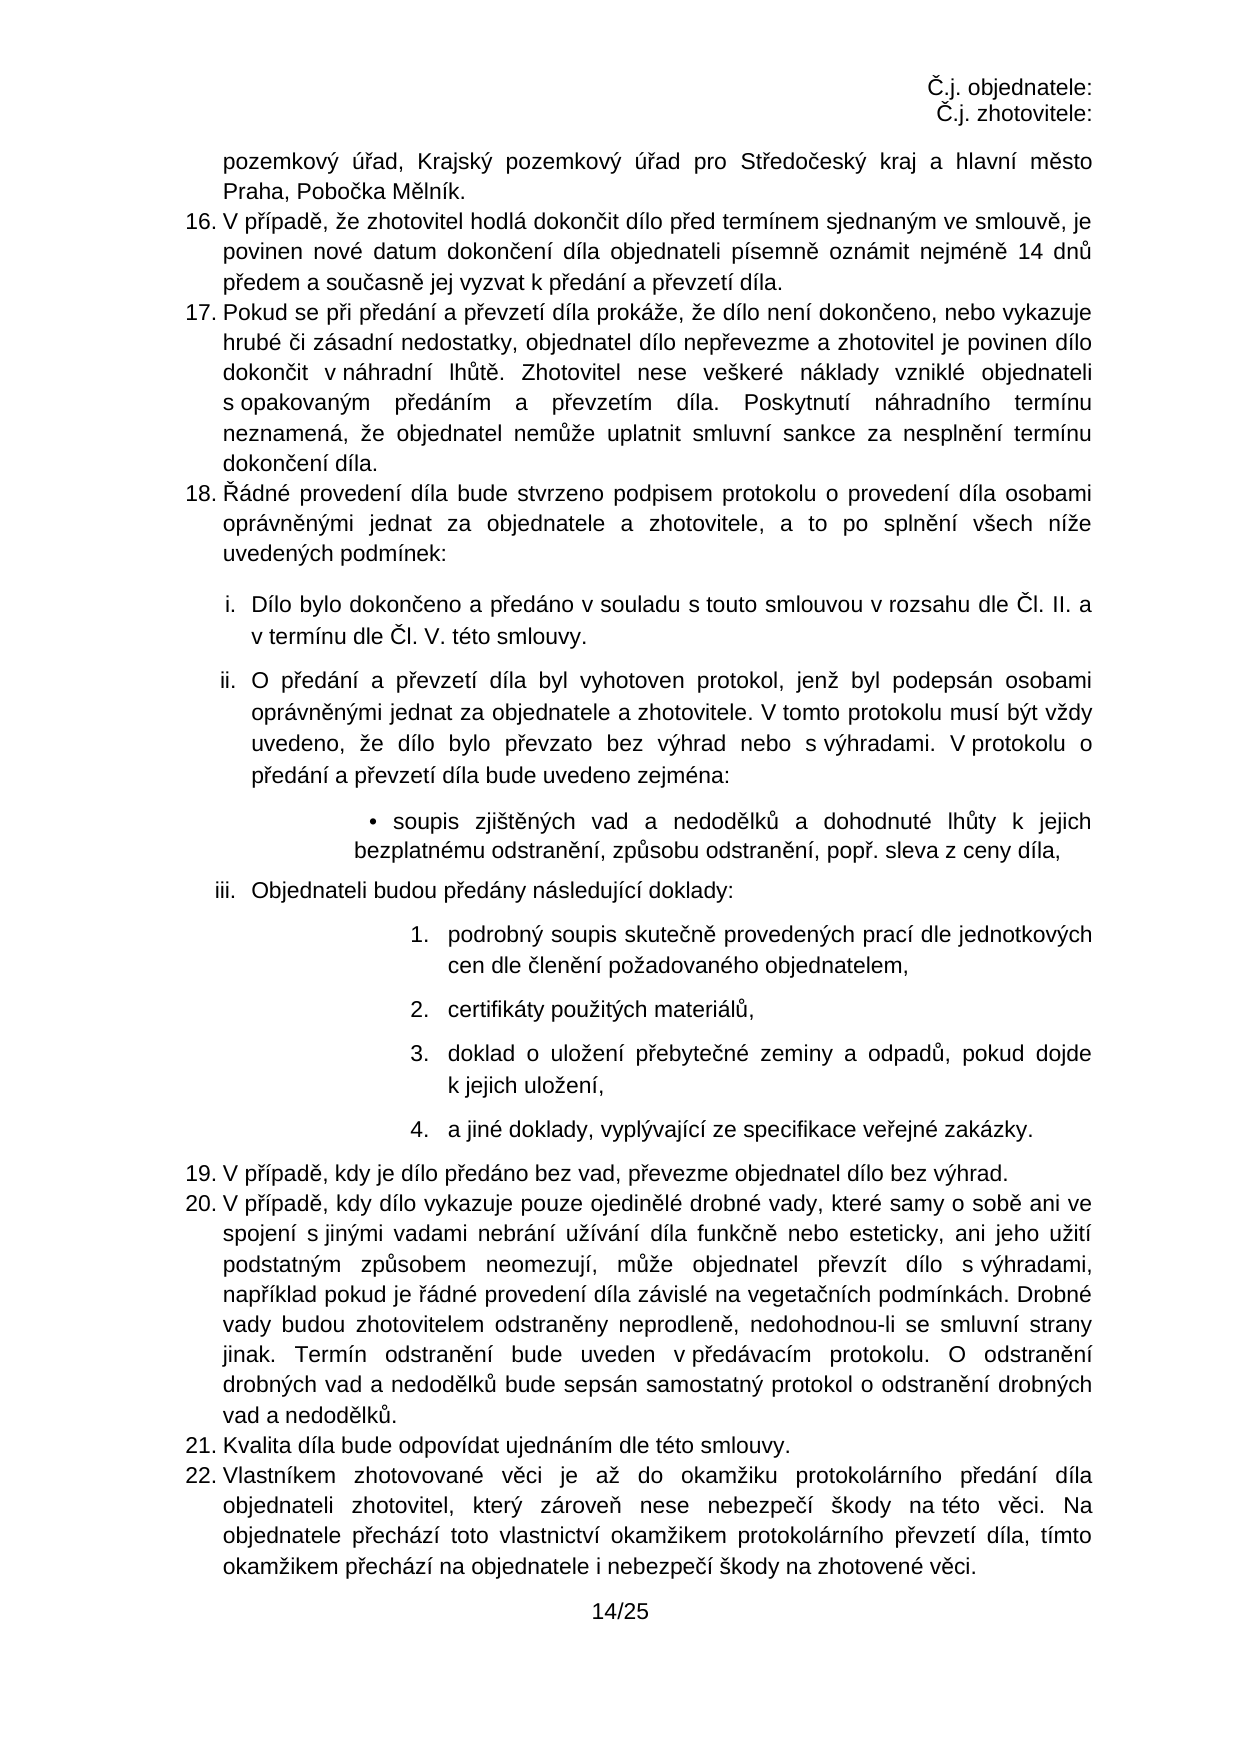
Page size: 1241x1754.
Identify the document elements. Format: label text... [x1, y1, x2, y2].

list Řádné provedení díla bude stvrzeno podpisem protokolu o provedení díla osobami oprávněnými jednat za objednatele a zhotovitele, a to po splnění všech níže uvedených podmínek: [185, 480, 1093, 567]
list podrobný soupis skutečně provedených prací dle jednotkových cen dle členění požadovaného objednatelem, [410, 921, 1093, 978]
list certifikáty použitých materiálů, [410, 996, 1093, 1023]
list doklad o uložení přebytečné zeminy a odpadů, pokud dojde k jejich uložení, [410, 1040, 1093, 1098]
list V případě, kdy dílo vykazuje pouze ojedinělé drobné vady, které samy o sobě ani ve spojení s jinými vadami nebrání užívání díla funkčně nebo esteticky, ani jeho užití podstatným způsobem neomezují, může objednatel převzít dílo s výhradami, například pokud je řádné provedení díla závislé na vegetačních podmínkách. Drobné vady budou zhotovitelem odstraněny neprodleně, nedohodnou-li se smluvní strany jinak. Termín odstranění bude uveden v předávacím protokolu. O odstranění drobných vad a nedodělků bude sepsán samostatný protokol o odstranění drobných vad a nedodělků. [185, 1190, 1093, 1428]
list Objednateli budou předány následující doklady: [236, 877, 1093, 903]
list a jiné doklady, vyplývající ze specifikace veřejné zakázky. [410, 1116, 1093, 1142]
list Kvalita díla bude odpovídat ujednáním dle této smlouvy. [185, 1432, 1093, 1458]
list O předání a převzetí díla byl vyhotoven protokol, jenž byl podepsán osobami oprávněnými jednat za objednatele a zhotovitele. V tomto protokolu musí být vždy uvedeno, že dílo bylo převzato bez výhrad nebo s výhradami. V protokolu o předání a převzetí díla bude uvedeno zejména: [236, 667, 1093, 788]
list V případě, kdy je dílo předáno bez vad, převezme objednatel dílo bez výhrad. [185, 1160, 1093, 1186]
list V případě, že zhotovitel hodlá dokončit dílo před termínem sjednaným ve smlouvě, je povinen nové datum dokončení díla objednateli písemně oznámit nejméně 14 dnů předem a současně jej vyzvat k předání a převzetí díla. [185, 208, 1093, 295]
list Dílo bylo dokončeno a předáno v souladu s touto smlouvou v rozsahu dle Čl. II. a v termínu dle Čl. V. této smlouvy. [236, 591, 1093, 649]
list Vlastníkem zhotovované věci je až do okamžiku protokolárního předání díla objednateli zhotovitel, který zároveň nese nebezpečí škody na této věci. Na objednatele přechází toto vlastnictví okamžikem protokolárního převzetí díla, tímto okamžikem přechází na objednatele i nebezpečí škody na zhotovené věci. [185, 1462, 1093, 1579]
text • soupis zjištěných vad a nedodělků a dohodnuté lhůty k jejich bezplatnému odstranění, způsobu odstranění, popř. sleva z ceny díla, [354, 806, 1093, 864]
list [185, 148, 1093, 204]
list Pokud se při předání a převzetí díla prokáže, že dílo není dokončeno, nebo vykazuje hrubé či zásadní nedostatky, objednatel dílo nepřevezme a zhotovitel je povinen dílo dokončit v náhradní lhůtě. Zhotovitel nese veškeré náklady vzniklé objednateli s opakovaným předáním a převzetím díla. Poskytnutí náhradního termínu neznamená, že objednatel nemůže uplatnit smluvní sankce za nesplnění termínu dokončení díla. [185, 299, 1093, 476]
